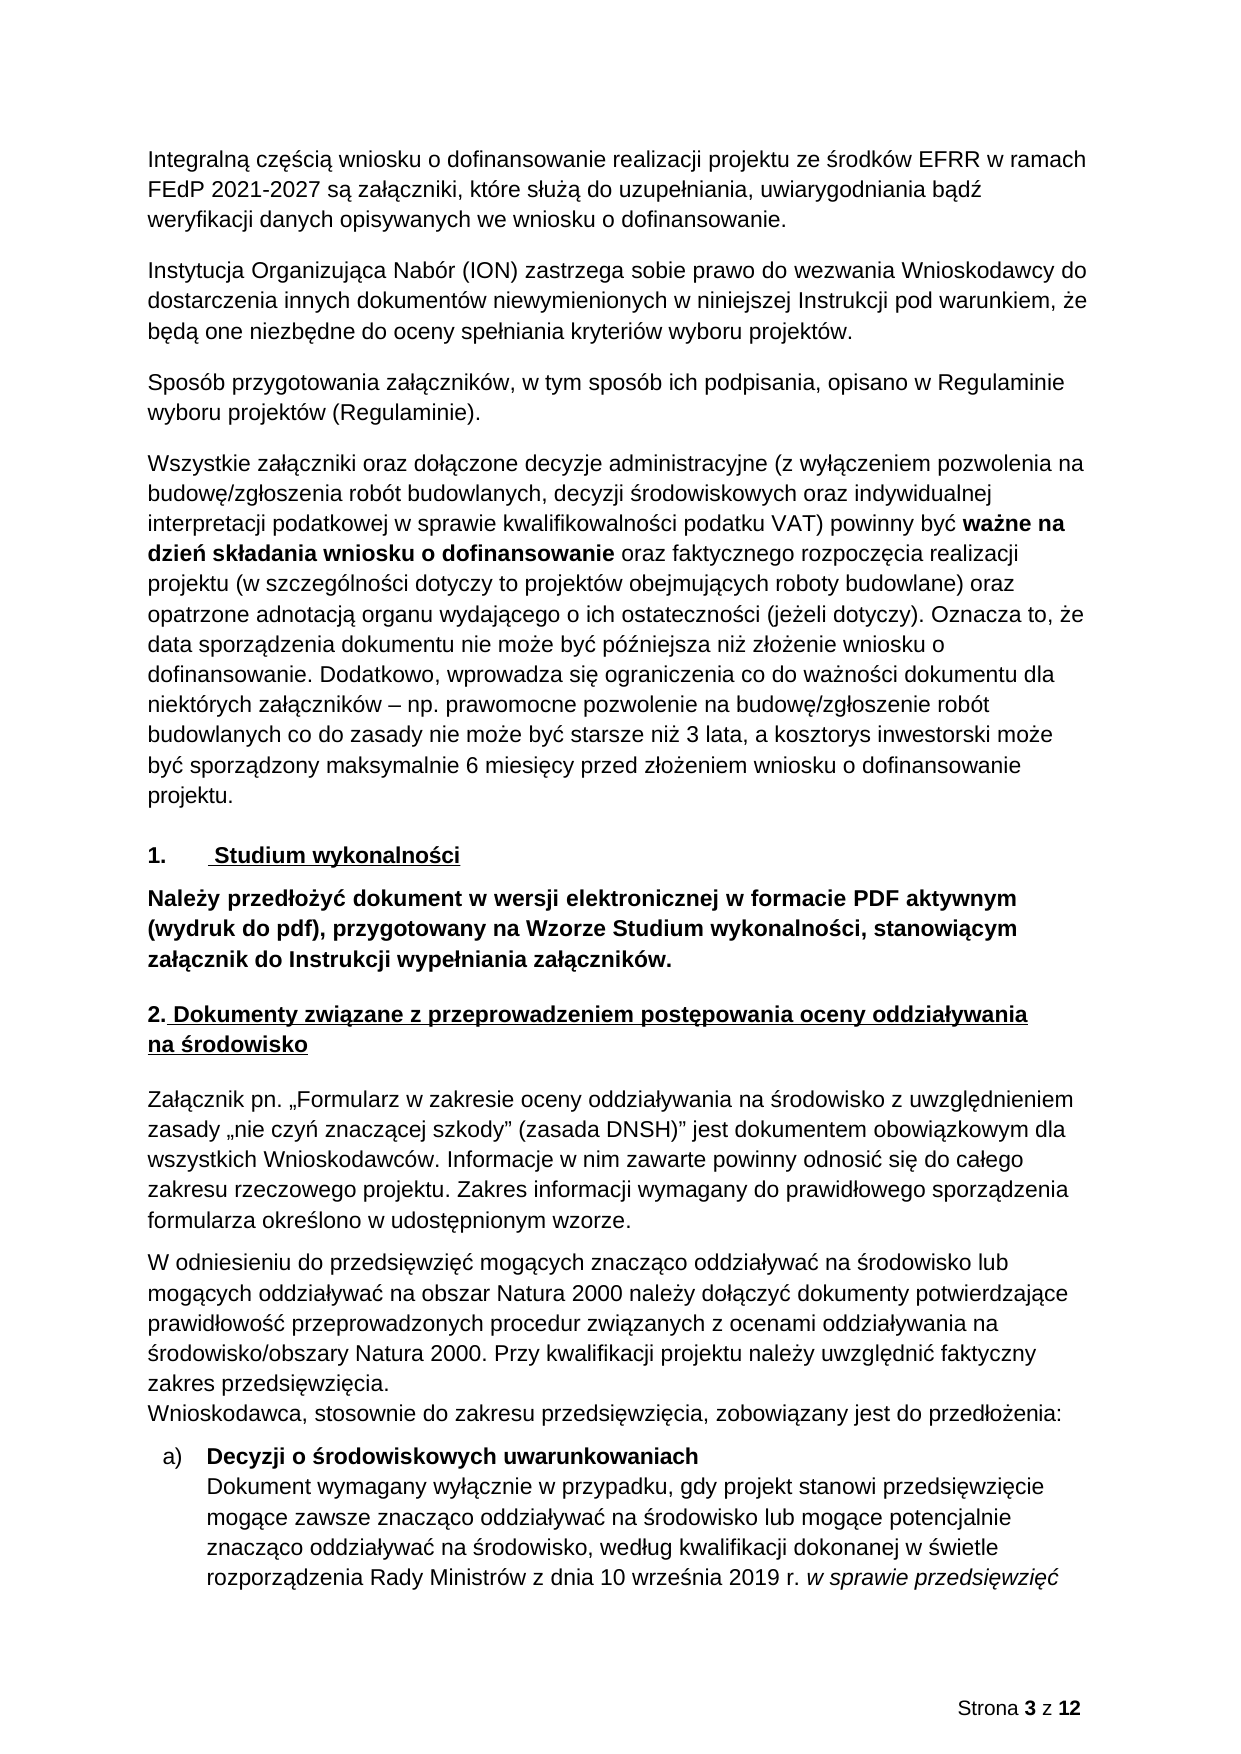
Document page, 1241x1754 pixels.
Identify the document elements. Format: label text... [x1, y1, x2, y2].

text Sposób przygotowania załączników, w tym sposób ich podpisania, opisano w Regulaminie wyboru projektów (Regulaminie). [147, 369, 1122, 425]
text Załącznik pn. „Formularz w zakresie oceny oddziaływania na środowisko z uwzględnieniem zasady „nie czyń znaczącej szkody” (zasada DNSH)” jest dokumentem obowiązkowym dla wszystkich Wnioskodawców. Informacje w nim zawarte powinny odnosić się do całego zakresu rzeczowego projektu. Zakres informacji wymagany do prawidłowego sporządzenia formularza określono w udostępnionym wzorze. [147, 1086, 1086, 1233]
list Decyzji o środowiskowych uwarunkowaniach [162, 1443, 1122, 1469]
subtitle Studium wykonalności [147, 842, 1122, 868]
text Integralną częścią wniosku o dofinansowanie realizacji projektu ze środków EFRR w ramach FEdP 2021-2027 są załączniki, które służą do uzupełniania, uwiarygodniania bądź weryfikacji danych opisywanych we wniosku o dofinansowanie. [147, 146, 1086, 233]
subtitle Dokumenty związane z przeprowadzeniem postępowania oceny oddziaływania na środowisko [147, 1001, 1028, 1057]
text Należy przedłożyć dokument w wersji elektronicznej w formacie PDF aktywnym (wydruk do pdf), przygotowany na Wzorze Studium wykonalności, stanowiącym załącznik do Instrukcji wypełniania załączników. [147, 885, 1018, 972]
text W odniesieniu do przedsięwzięć mogących znacząco oddziaływać na środowisko lub mogących oddziaływać na obszar Natura 2000 należy dołączyć dokumenty potwierdzające prawidłowość przeprowadzonych procedur związanych z ocenami oddziaływania na środowisko/obszary Natura 2000. Przy kwalifikacji projektu należy uwzględnić faktyczny zakres przedsięwzięcia. [147, 1249, 1086, 1396]
text Wszystkie załączniki oraz dołączone decyzje administracyjne (z wyłączeniem pozwolenia na budowę/zgłoszenia robót budowlanych, decyzji środowiskowych oraz indywidualnej interpretacji podatkowej w sprawie kwalifikowalności podatku VAT) powinny być ważne na dzień składania wniosku o dofinansowanie oraz faktycznego rozpoczęcia realizacji projektu (w szczególności dotyczy to projektów obejmujących roboty budowlane) oraz opatrzone adnotacją organu wydającego o ich ostateczności (jeżeli dotyczy). Oznacza to, że data sporządzenia dokumentu nie może być późniejsza niż złożenie wniosku o dofinansowanie. Dodatkowo, wprowadza się ograniczenia co do ważności dokumentu dla niektórych załączników – np. prawomocne pozwolenie na budowę/zgłoszenie robót budowlanych co do zasady nie może być starsze niż 3 lata, a kosztorys inwestorski może być sporządzony maksymalnie 6 miesięcy przed złożeniem wniosku o dofinansowanie projektu. [147, 449, 1086, 808]
text Wnioskodawca, stosownie do zakresu przedsięwzięcia, zobowiązany jest do przedłożenia: [147, 1400, 1122, 1427]
text Instytucja Organizująca Nabór (ION) zastrzega sobie prawo do wezwania Wnioskodawcy do dostarczenia innych dokumentów niewymienionych w niniejszej Instrukcji pod warunkiem, że będą one niezbędne do oceny spełniania kryteriów wyboru projektów. [147, 257, 1087, 344]
text Dokument wymagany wyłącznie w przypadku, gdy projekt stanowi przedsięwzięcie mogące zawsze znacząco oddziaływać na środowisko lub mogące potencjalnie znacząco oddziaływać na środowisko, według kwalifikacji dokonanej w świetle rozporządzenia Rady Ministrów z dnia 10 września 2019 r. w sprawie przedsięwzięć [206, 1473, 1086, 1590]
